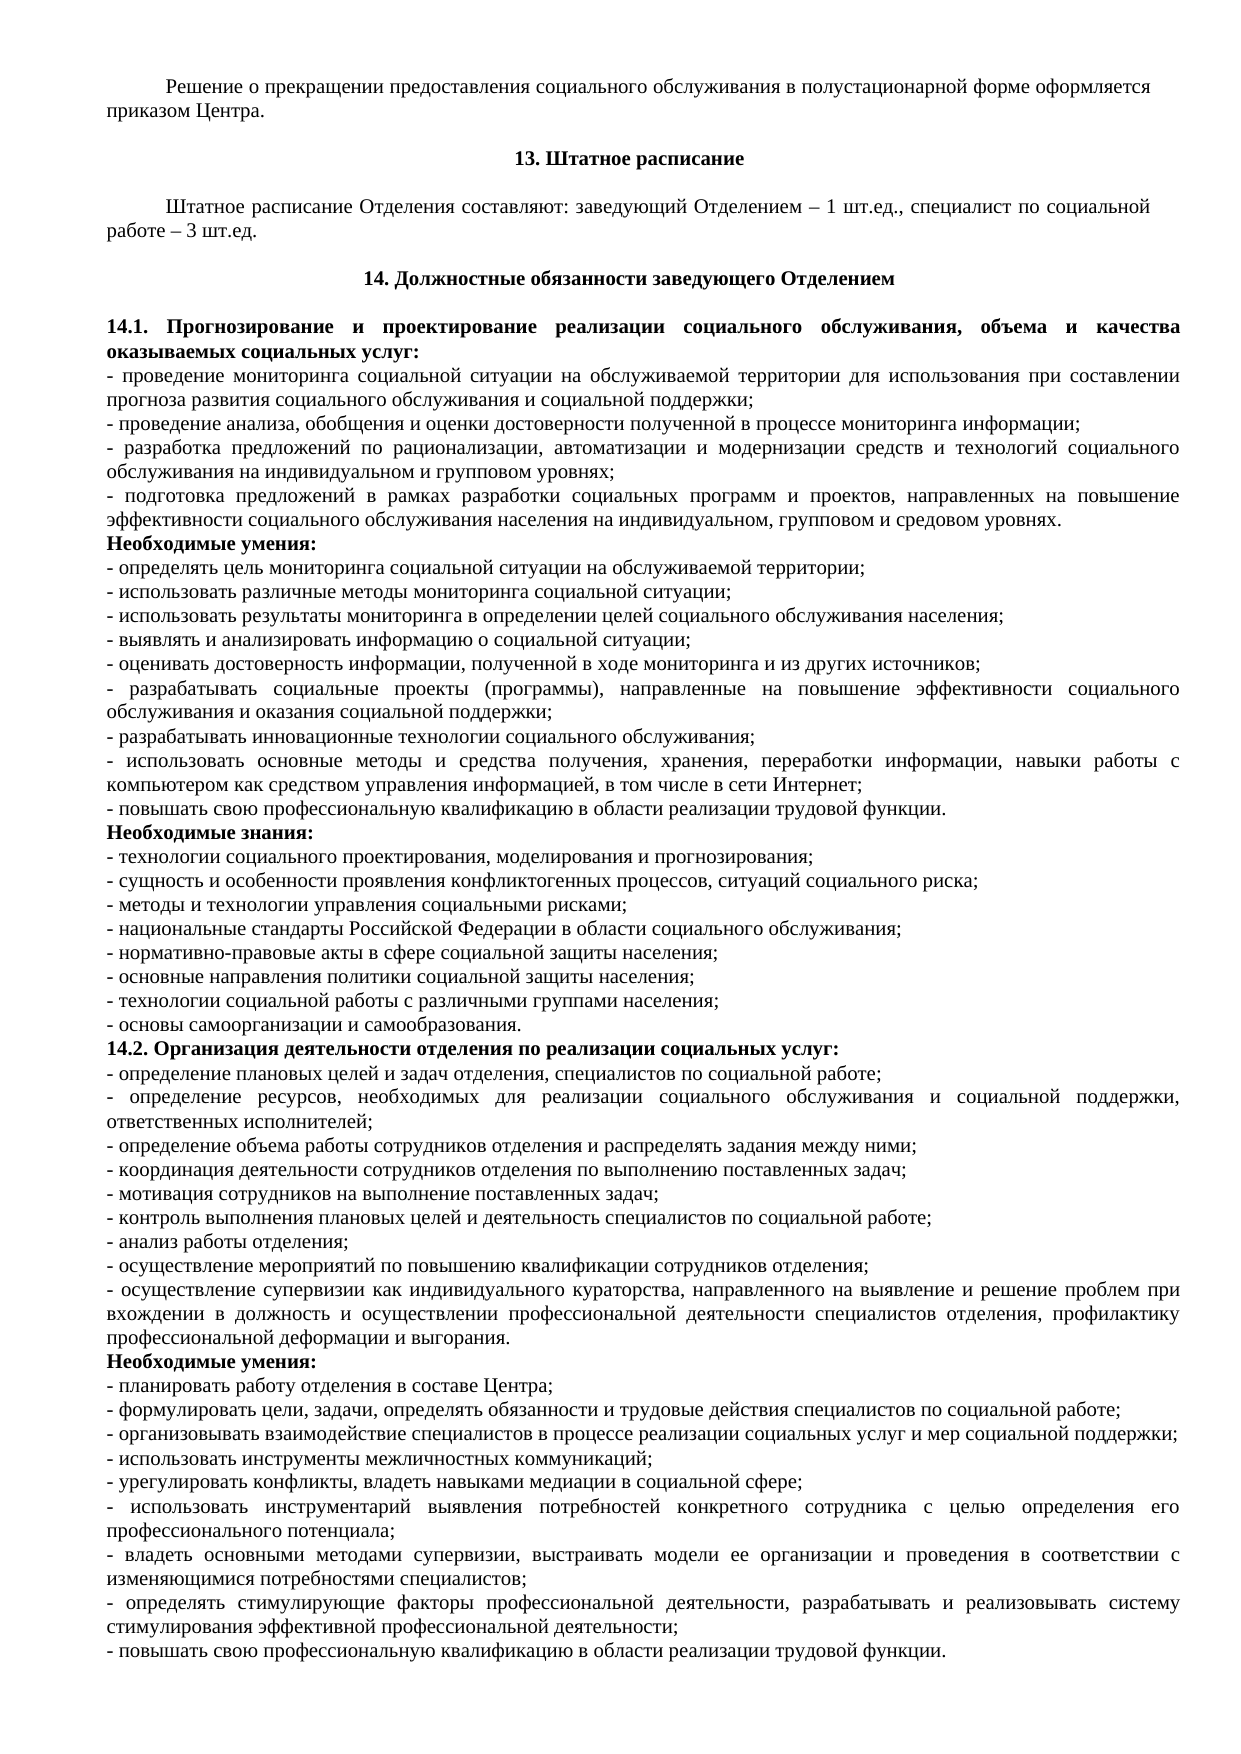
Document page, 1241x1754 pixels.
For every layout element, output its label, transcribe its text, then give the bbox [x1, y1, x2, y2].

text 14. Должностные обязанности заведующего Отделением [106, 266, 1152, 290]
text - организовывать взаимодействие специалистов в процессе реализации социальных услуг и мер социальной поддержки; [106, 1421, 1181, 1445]
text - определение плановых целей и задач отделения, специалистов по социальной работе; [106, 1060, 1181, 1084]
text - использовать основные методы и средства получения, хранения, переработки информации, навыки работы с компьютером как средством управления информацией, в том числе в сети Интернет; [106, 748, 1181, 796]
text Необходимые знания: [106, 820, 1181, 844]
text - методы и технологии управления социальными рисками; [106, 892, 1181, 916]
text - координация деятельности сотрудников отделения по выполнению поставленных задач; [106, 1157, 1181, 1181]
text - определение объема работы сотрудников отделения и распределять задания между ними; [106, 1133, 1181, 1157]
text Штатное расписание Отделения составляют: заведующий Отделением – 1 шт.ед., специалист по социальной работе – 3 шт.ед. [106, 194, 1152, 242]
text - оценивать достоверность информации, полученной в ходе мониторинга и из других источников; [106, 651, 1181, 675]
text - выявлять и анализировать информацию о социальной ситуации; [106, 627, 1181, 651]
text 13. Штатное расписание [106, 146, 1152, 170]
text - определять стимулирующие факторы профессиональной деятельности, разрабатывать и реализовывать систему стимулирования эффективной профессиональной деятельности; [106, 1590, 1181, 1638]
text 14.2. Организация деятельности отделения по реализации социальных услуг: [106, 1036, 1181, 1060]
text - формулировать цели, задачи, определять обязанности и трудовые действия специалистов по социальной работе; [106, 1397, 1181, 1421]
text 14.1. Прогнозирование и проектирование реализации социального обслуживания, объема и качества оказываемых социальных услуг: [106, 314, 1181, 363]
text - технологии социальной работы с различными группами населения; [106, 988, 1181, 1012]
text - использовать инструментарий выявления потребностей конкретного сотрудника с целью определения его профессионального потенциала; [106, 1493, 1181, 1542]
text - проведение мониторинга социальной ситуации на обслуживаемой территории для использования при составлении прогноза развития социального обслуживания и социальной поддержки; [106, 363, 1181, 411]
text - урегулировать конфликты, владеть навыками медиации в социальной сфере; [106, 1469, 1181, 1493]
text - планировать работу отделения в составе Центра; [106, 1373, 1181, 1397]
text - контроль выполнения плановых целей и деятельность специалистов по социальной работе; [106, 1205, 1181, 1229]
text - анализ работы отделения; [106, 1229, 1181, 1253]
text - сущность и особенности проявления конфликтогенных процессов, ситуаций социального риска; [106, 868, 1181, 892]
text - основы самоорганизации и самообразования. [106, 1012, 1181, 1036]
text - разработка предложений по рационализации, автоматизации и модернизации средств и технологий социального обслуживания на индивидуальном и групповом уровнях; [106, 435, 1181, 483]
text - использовать различные методы мониторинга социальной ситуации; [106, 579, 1181, 603]
text - разрабатывать социальные проекты (программы), направленные на повышение эффективности социального обслуживания и оказания социальной поддержки; [106, 675, 1181, 723]
text - повышать свою профессиональную квалификацию в области реализации трудовой функции. [106, 796, 1181, 820]
text - нормативно-правовые акты в сфере социальной защиты населения; [106, 940, 1181, 964]
text - осуществление супервизии как индивидуального кураторства, направленного на выявление и решение проблем при вхождении в должность и осуществлении профессиональной деятельности специалистов отделения, профилактику профессиональной деформации и выгорания. [106, 1277, 1181, 1349]
text - определение ресурсов, необходимых для реализации социального обслуживания и социальной поддержки, ответственных исполнителей; [106, 1084, 1181, 1133]
text - использовать инструменты межличностных коммуникаций; [106, 1445, 1181, 1469]
text Необходимые умения: [106, 1349, 1181, 1373]
text - национальные стандарты Российской Федерации в области социального обслуживания; [106, 916, 1181, 940]
text - использовать результаты мониторинга в определении целей социального обслуживания населения; [106, 603, 1181, 627]
text - проведение анализа, обобщения и оценки достоверности полученной в процессе мониторинга информации; [106, 411, 1181, 435]
text - повышать свою профессиональную квалификацию в области реализации трудовой функции. [106, 1638, 1181, 1662]
text - мотивация сотрудников на выполнение поставленных задач; [106, 1181, 1181, 1205]
text - разрабатывать инновационные технологии социального обслуживания; [106, 723, 1181, 748]
text - осуществление мероприятий по повышению квалификации сотрудников отделения; [106, 1253, 1181, 1277]
text Решение о прекращении предоставления социального обслуживания в полустационарной форме оформляется приказом Центра. [106, 74, 1152, 122]
text - основные направления политики социальной защиты населения; [106, 964, 1181, 988]
text - владеть основными методами супервизии, выстраивать модели ее организации и проведения в соответствии с изменяющимися потребностями специалистов; [106, 1542, 1181, 1590]
text - подготовка предложений в рамках разработки социальных программ и проектов, направленных на повышение эффективности социального обслуживания населения на индивидуальном, групповом и средовом уровнях. [106, 483, 1181, 531]
text - технологии социального проектирования, моделирования и прогнозирования; [106, 844, 1181, 868]
text - определять цель мониторинга социальной ситуации на обслуживаемой территории; [106, 555, 1181, 579]
text Необходимые умения: [106, 531, 1181, 555]
